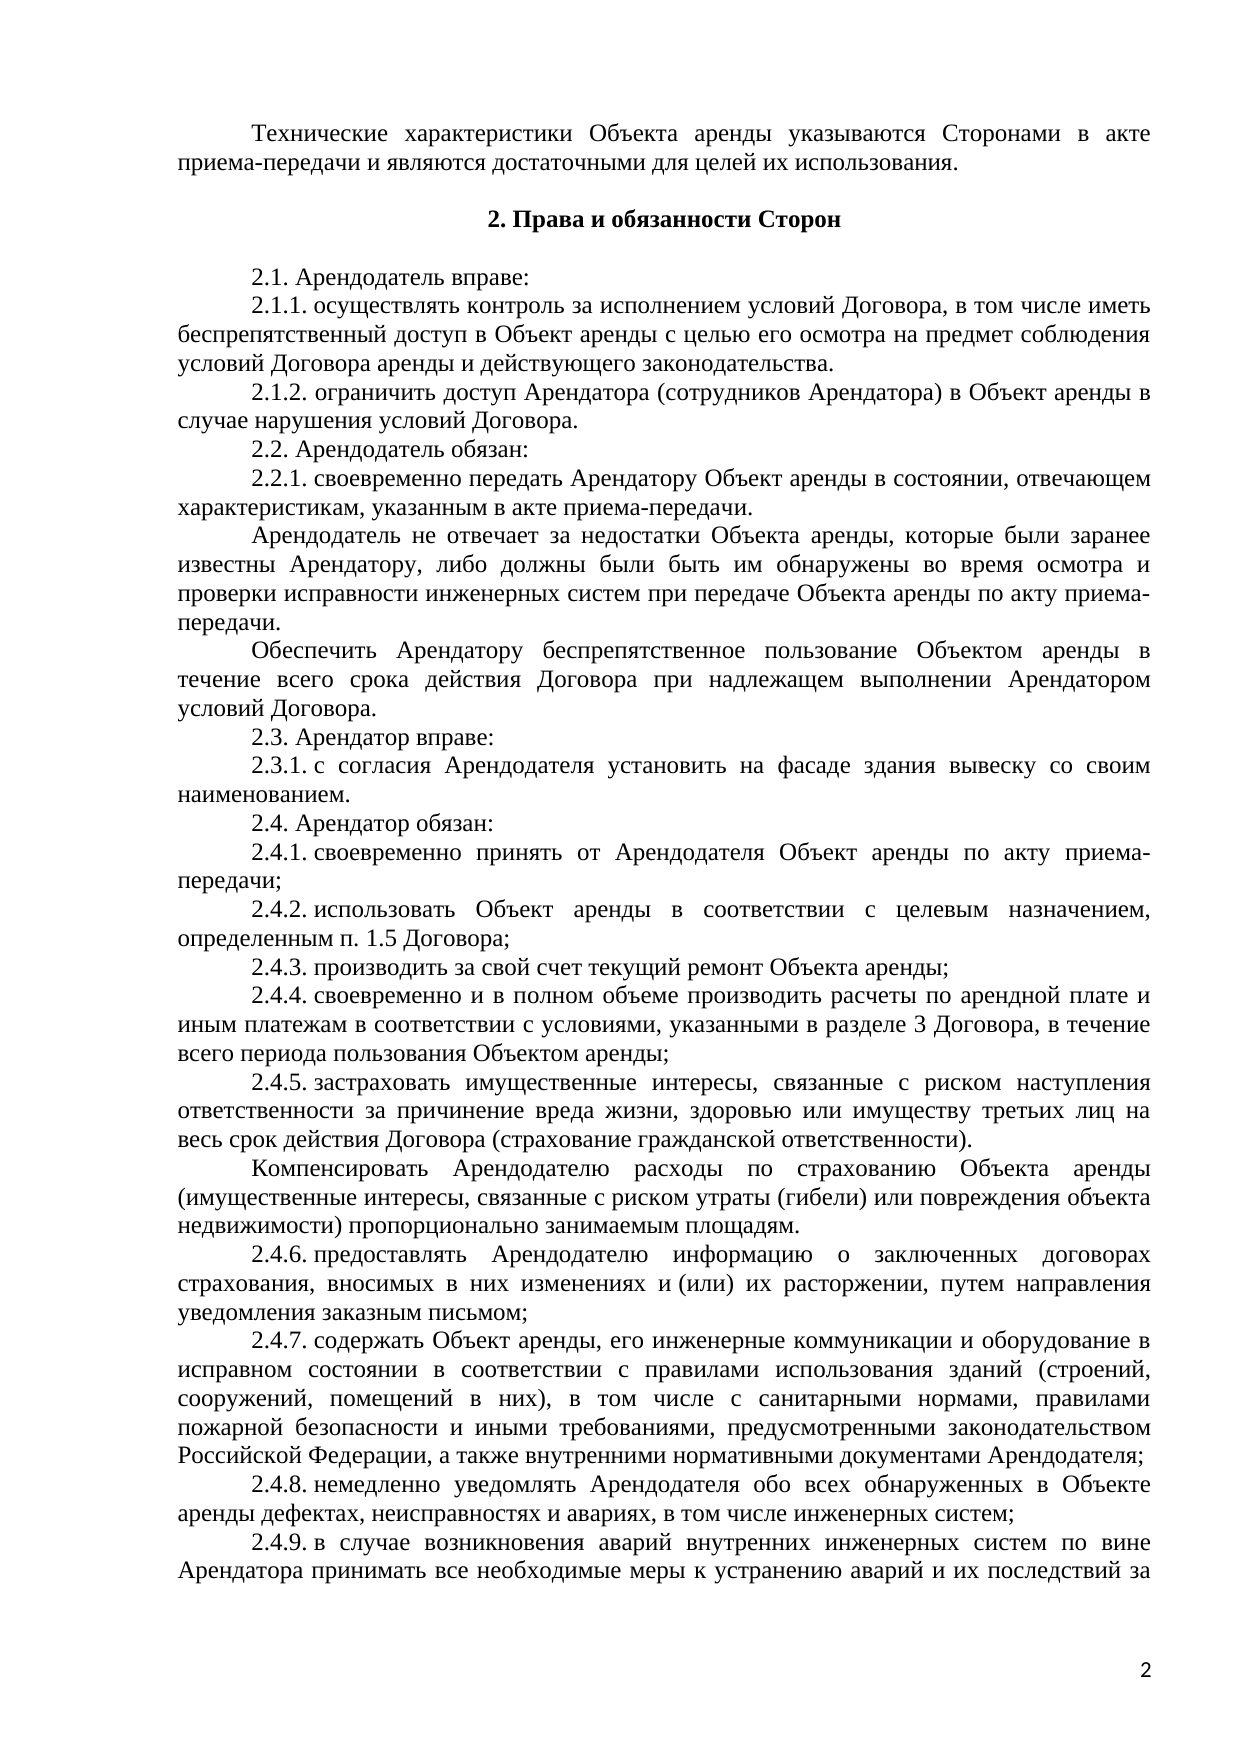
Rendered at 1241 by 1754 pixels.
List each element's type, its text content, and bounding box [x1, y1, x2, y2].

text Компенсировать Арендодателю расходы по страхованию Объекта аренды (имущественные интересы, связанные с риском утраты (гибели) или повреждения объекта недвижимости) пропорционально занимаемым площадям. [177, 1153, 1152, 1239]
text 2.2. Арендодатель обязан: [177, 434, 1152, 463]
text Обеспечить Арендатору беспрепятственное пользование Объектом аренды в течение всего срока действия Договора при надлежащем выполнении Арендатором условий Договора. [177, 636, 1152, 722]
text 2.2.1. своевременно передать Арендатору Объект аренды в состоянии, отвечающем характеристикам, указанным в акте приема-передачи. [177, 463, 1152, 521]
text 2.3.1. с согласия Арендодателя установить на фасаде здания вывеску со своим наименованием. [177, 751, 1152, 808]
text 2.4. Арендатор обязан: [177, 808, 1152, 837]
text 2.1. Арендодатель вправе: [177, 262, 1152, 291]
text Технические характеристики Объекта аренды указываются Сторонами в акте приема-передачи и являются достаточными для целей их использования. [177, 118, 1152, 176]
text 2.4.2. использовать Объект аренды в соответствии с целевым назначением, определенным п. 1.5 Договора; [177, 894, 1152, 952]
text 2.4.5. застраховать имущественные интересы, связанные с риском наступления ответственности за причинение вреда жизни, здоровью или имуществу третьих лиц на весь срок действия Договора (страхование гражданской ответственности). [177, 1067, 1152, 1153]
text 2.4.1. своевременно принять от Арендодателя Объект аренды по акту приема-передачи; [177, 837, 1152, 894]
text 2. Права и обязанности Сторон [177, 204, 1152, 233]
text 2.1.1. осуществлять контроль за исполнением условий Договора, в том числе иметь беспрепятственный доступ в Объект аренды с целью его осмотра на предмет соблюдения условий Договора аренды и действующего законодательства. [177, 291, 1152, 377]
text 2.1.2. ограничить доступ Арендатора (сотрудников Арендатора) в Объект аренды в случае нарушения условий Договора. [177, 377, 1152, 434]
text 2.4.6. предоставлять Арендодателю информацию о заключенных договорах страхования, вносимых в них изменениях и (или) их расторжении, путем направления уведомления заказным письмом; [177, 1239, 1152, 1326]
text 2.4.3. производить за свой счет текущий ремонт Объекта аренды; [177, 952, 1152, 981]
text 2.4.4. своевременно и в полном объеме производить расчеты по арендной плате и иным платежам в соответствии с условиями, указанными в разделе 3 Договора, в течение всего периода пользования Объектом аренды; [177, 981, 1152, 1067]
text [177, 1527, 1152, 1584]
text 2.4.8. немедленно уведомлять Арендодателя обо всех обнаруженных в Объекте аренды дефектах, неисправностях и авариях, в том числе инженерных систем; [177, 1469, 1152, 1527]
text 2.4.7. содержать Объект аренды, его инженерные коммуникации и оборудование в исправном состоянии в соответствии с правилами использования зданий (строений, сооружений, помещений в них), в том числе с санитарными нормами, правилами пожарной безопасности и иными требованиями, предусмотренными законодательством Российской Федерации, а также внутренними нормативными документами Арендодателя; [177, 1326, 1152, 1469]
text Арендодатель не отвечает за недостатки Объекта аренды, которые были заранее известны Арендатору, либо должны были быть им обнаружены во время осмотра и проверки исправности инженерных систем при передаче Объекта аренды по акту приема-передачи. [177, 521, 1152, 636]
text 2.3. Арендатор вправе: [177, 722, 1152, 751]
